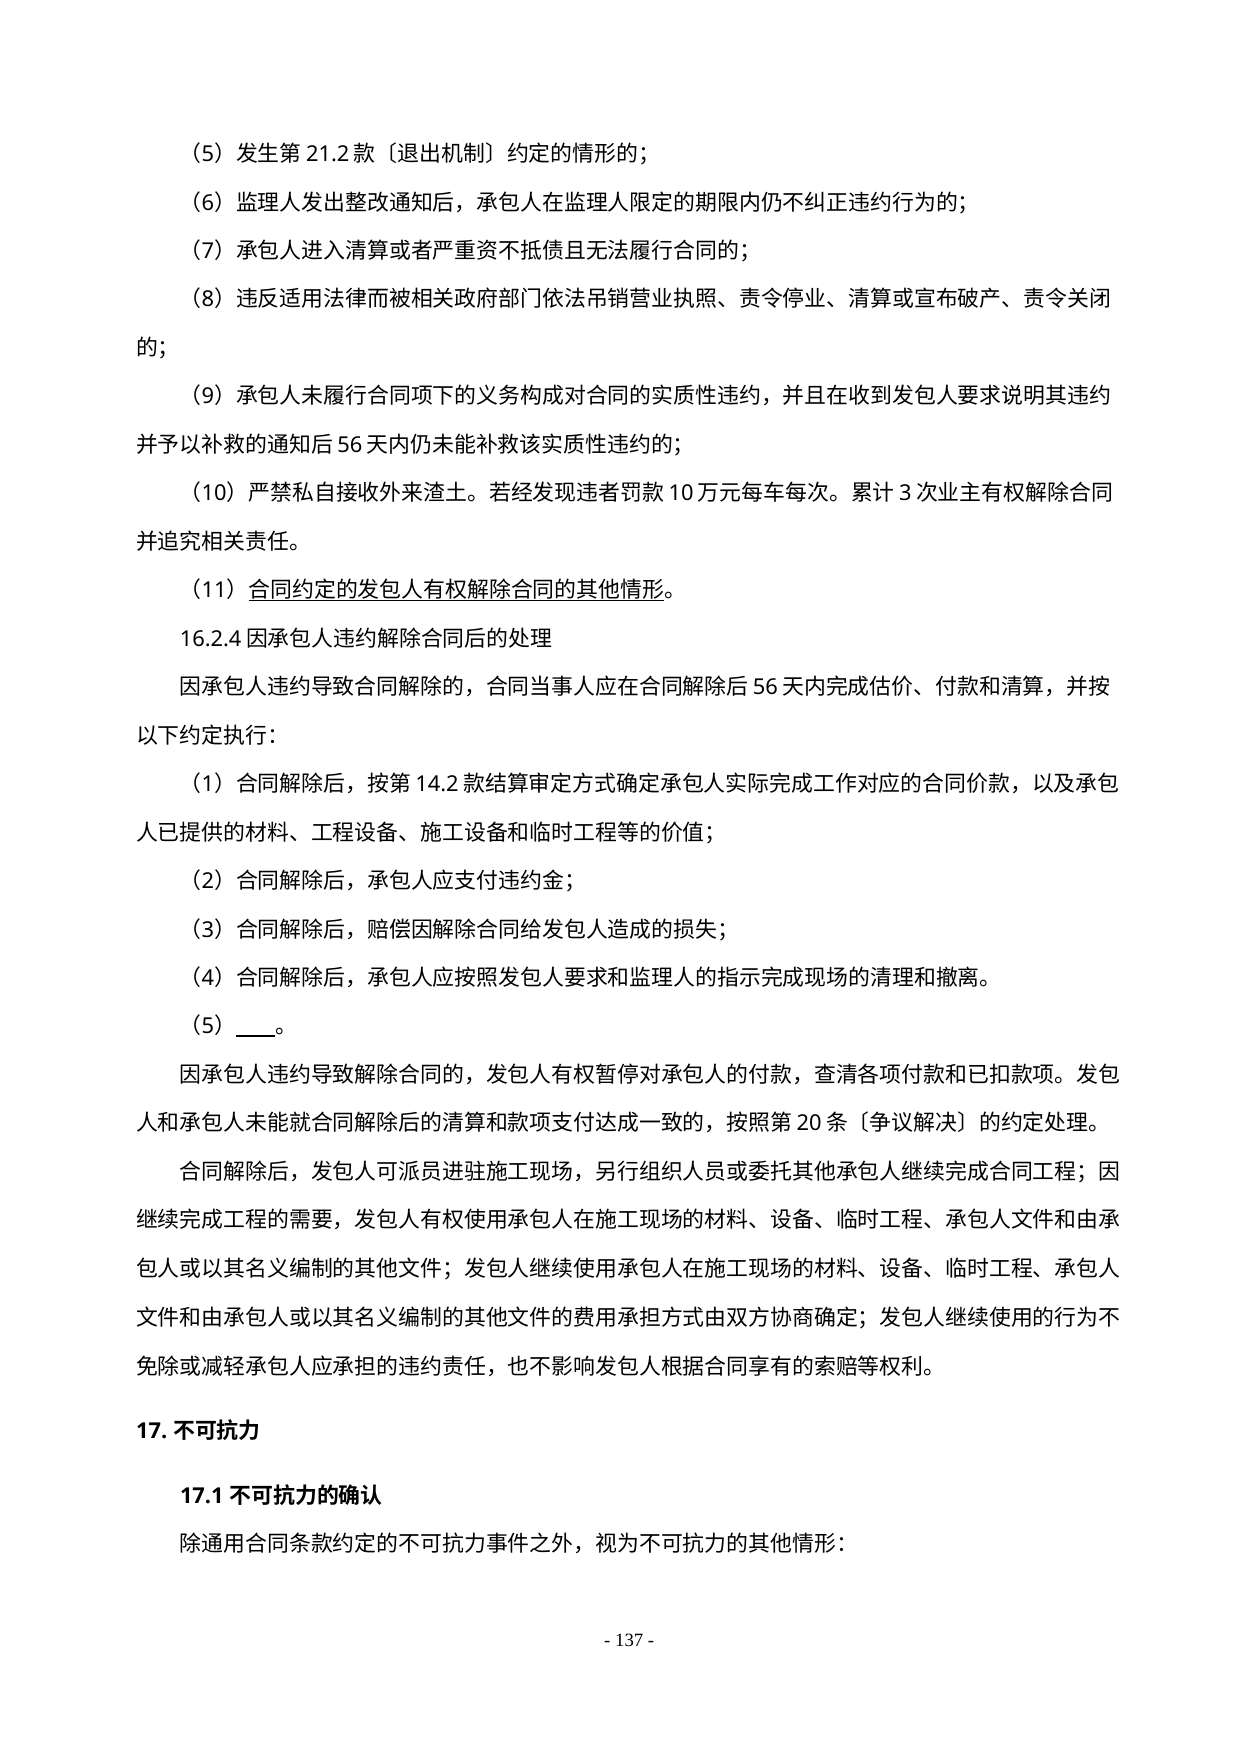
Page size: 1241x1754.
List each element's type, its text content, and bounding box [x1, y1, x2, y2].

text 合同解除后，发包人可派员进驻施工现场，另行组织人员或委托其他承包人继续完成合同工程；因继续完成工程的需要，发包人有权使用承包人在施工现场的材料、设备、临时工程、承包人文件和由承包人或以其名义编制的其他文件；发包人继续使用承包人在施工现场的材料、设备、临时工程、承包人文件和由承包人或以其名义编制的其他文件的费用承担方式由双方协商确定；发包人继续使用的行为不免除或减轻承包人应承担的违约责任，也不影响发包人根据合同享有的索赔等权利。 [136, 1153, 1122, 1381]
text 除通用合同条款约定的不可抗力事件之外，视为不可抗力的其他情形： [136, 1526, 1111, 1558]
text （5） 。 [136, 1008, 1122, 1040]
text （10）严禁私自接收外来渣土。若经发现违者罚款10万元每车每次。累计3次业主有权解除合同并追究相关责任。 [136, 475, 1122, 556]
text （3）合同解除后，赔偿因解除合同给发包人造成的损失； [136, 911, 1122, 944]
text （9）承包人未履行合同项下的义务构成对合同的实质性违约，并且在收到发包人要求说明其违约并予以补救的通知后56天内仍未能补救该实质性违约的； [136, 378, 1122, 459]
text 因承包人违约导致合同解除的，合同当事人应在合同解除后56天内完成估价、付款和清算，并按以下约定执行： [136, 669, 1122, 750]
text （6）监理人发出整改通知后，承包人在监理人限定的期限内仍不纠正违约行为的； [136, 184, 1122, 217]
text （7）承包人进入清算或者严重资不抵债且无法履行合同的； [136, 232, 1122, 265]
text （1）合同解除后，按第14.2款结算审定方式确定承包人实际完成工作对应的合同价款，以及承包人已提供的材料、工程设备、施工设备和临时工程等的价值； [136, 766, 1122, 847]
text （8）违反适用法律而被相关政府部门依法吊销营业执照、责令停业、清算或宣布破产、责令关闭的； [136, 281, 1122, 362]
text （11）合同约定的发包人有权解除合同的其他情形。 [136, 572, 1122, 604]
subtitle 17.1 不可抗力的确认 [136, 1477, 1122, 1510]
text 16.2.4因承包人违约解除合同后的处理 [136, 620, 1122, 653]
text （5）发生第21.2款〔退出机制〕约定的情形的； [136, 136, 1122, 168]
text 因承包人违约导致解除合同的，发包人有权暂停对承包人的付款，查清各项付款和已扣款项。发包人和承包人未能就合同解除后的清算和款项支付达成一致的，按照第20条〔争议解决〕的约定处理。 [136, 1056, 1122, 1137]
subtitle 17. 不可抗力 [136, 1413, 1122, 1445]
text （4）合同解除后，承包人应按照发包人要求和监理人的指示完成现场的清理和撤离。 [136, 959, 1122, 992]
text （2）合同解除后，承包人应支付违约金； [136, 863, 1122, 895]
